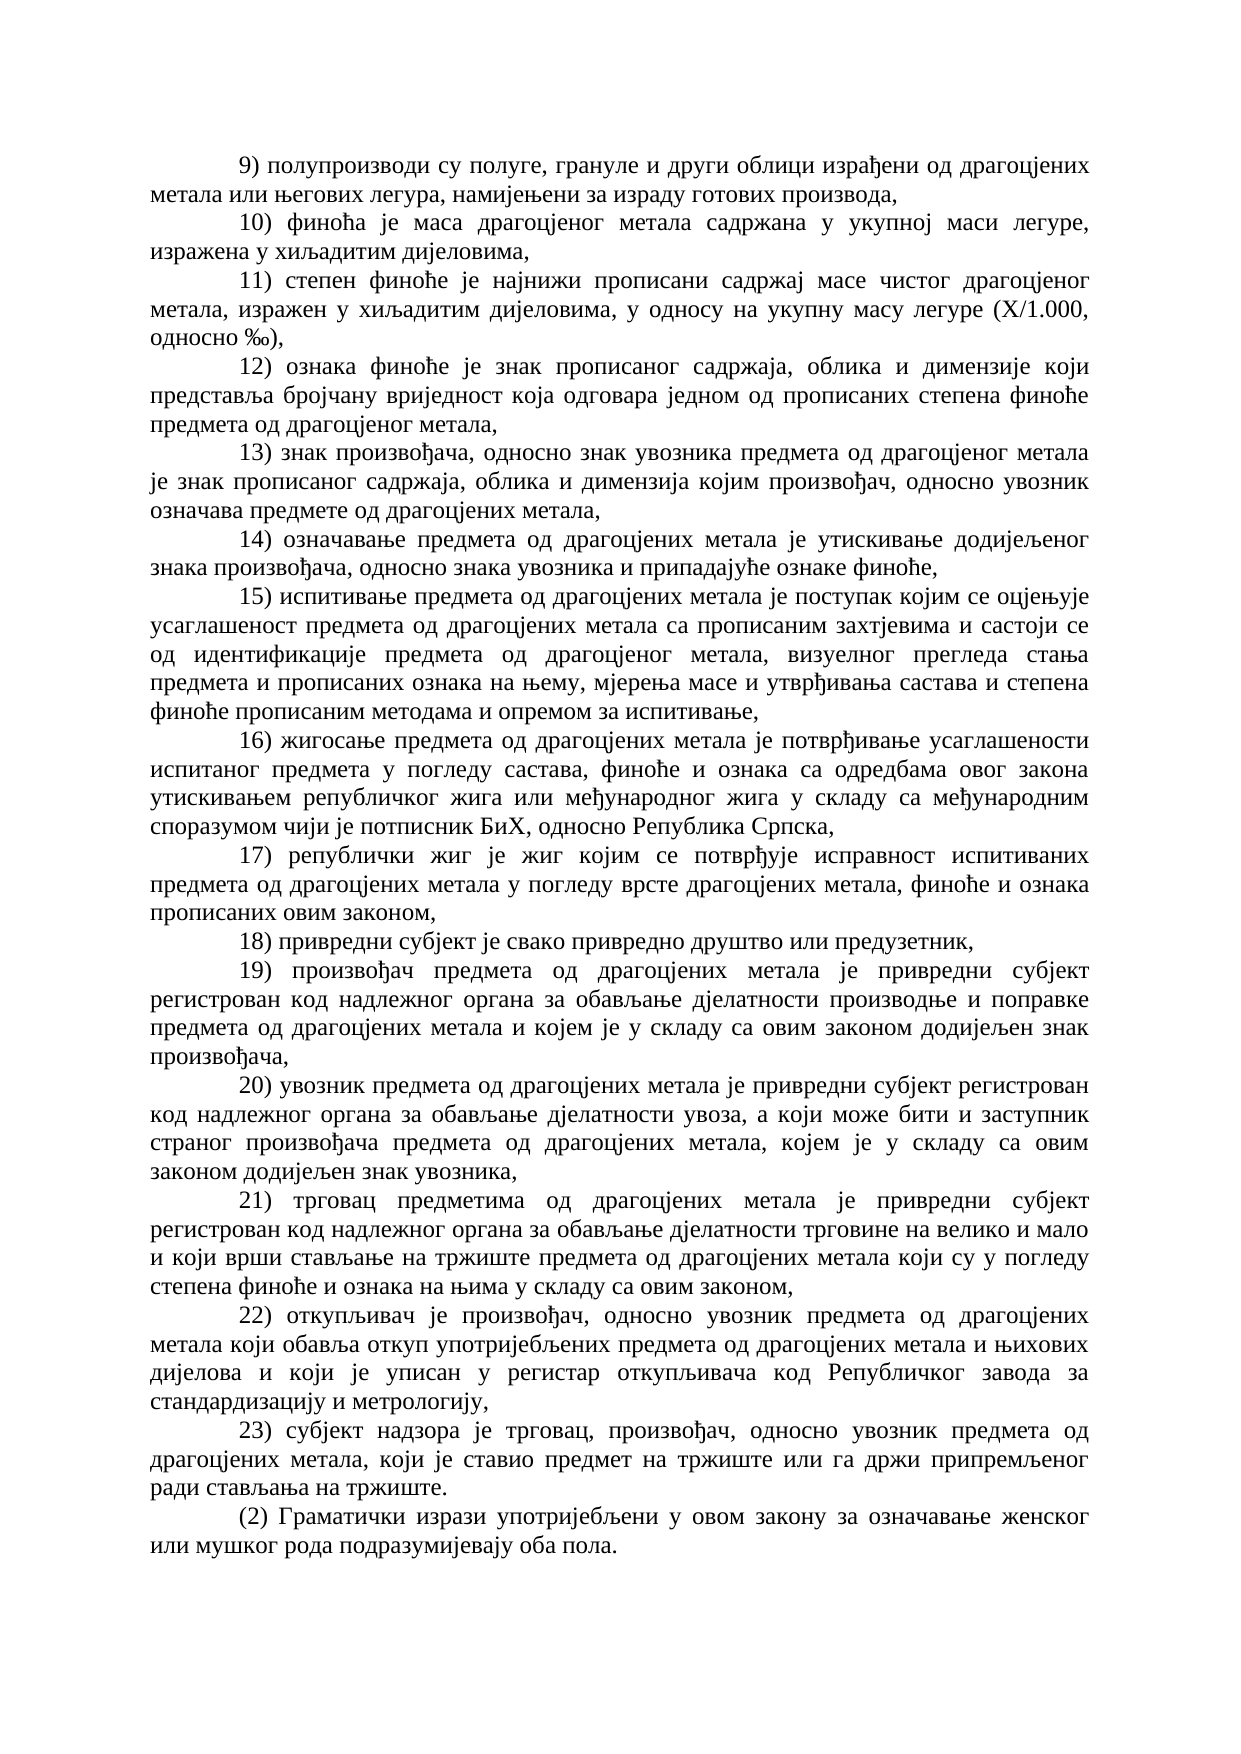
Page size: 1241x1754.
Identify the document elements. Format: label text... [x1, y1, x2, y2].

text 16) жигосање предмета од драгоцјених метала је потврђивање усаглашености испитаног предмета у погледу састава, финоће и ознака са одредбама овог закона утискивањем републичког жига или међународног жига у складу са међународним споразумом чији је потписник БиХ, односно Република Српска, [150, 725, 1090, 840]
text 13) знак произвођача, односно знак увозника предмета од драгоцјеног метала је знак прописаног садржаја, облика и димензија којим произвођач, односно увозник означава предмете од драгоцјених метала, [150, 437, 1090, 524]
text 10) финоћа је маса драгоцјеног метала садржана у укупној маси легуре, изражена у хиљадитим дијеловима, [150, 207, 1090, 265]
text 20) увозник предмета од драгоцјених метала је привредни субјект регистрован код надлежног органа за обављање дјелатности увоза, а који може бити и заступник страног произвођача предмета од драгоцјених метала, којем је у складу са овим законом додијељен знак увозника, [150, 1070, 1090, 1185]
text 11) степен финоће је најнижи прописани садржај масе чистог драгоцјеног метала, изражен у хиљадитим дијеловима, у односу на укупну масу легуре (Х/1.000, односно ‰), [150, 265, 1090, 351]
text (2) Граматички изрази употријебљени у овом закону за означавање женског или мушког рода подразумијевају оба пола. [150, 1501, 1090, 1559]
text 12) ознака финоће је знак прописаног садржаја, облика и димензије који представља бројчану вриједност која одговара једном од прописаних степена финоће предмета од драгоцјеног метала, [150, 351, 1090, 437]
text 22) откупљивач је произвођач, односно увозник предмета од драгоцјених метала који обавља откуп употријебљених предмета од драгоцјених метала и њихових дијелова и који је уписан у регистар откупљивача код Републичког завода за стандардизацију и метрологију, [150, 1300, 1090, 1415]
text 15) испитивање предмета од драгоцјених метала је поступак којим се оцјењује усаглашеност предмета од драгоцјених метала са прописаним захтјевима и састоји се од идентификације предмета од драгоцјеног метала, визуелног прегледа стања предмета и прописаних ознака на њему, мјерења масе и утврђивања састава и степена финоће прописаним методама и опремом за испитивање, [150, 581, 1090, 725]
text 19) произвођач предмета од драгоцјених метала је привредни субјект регистрован код надлежног органа за обављање дјелатности производње и поправке предмета од драгоцјених метала и којем је у складу са овим законом додијељен знак произвођача, [150, 955, 1090, 1070]
text 17) републички жиг је жиг којим се потврђује исправност испитиваних предмета од драгоцјених метала у погледу врсте драгоцјених метала, финоће и ознака прописаних овим законом, [150, 840, 1090, 926]
text 21) трговац предметима од драгоцјених метала је привредни субјект регистрован код надлежног органа за обављање дјелатности трговине на велико и мало и који врши стављање на тржиште предмета од драгоцјених метала који су у погледу степена финоће и ознака на њима у складу са овим законом, [150, 1185, 1090, 1300]
text 9) полупроизводи су полуге, грануле и други облици израђени од драгоцјених метала или његових легура, намијењени за израду готових производа, [150, 150, 1090, 207]
text 14) означавање предмета од драгоцјених метала је утискивање додијељеног знака произвођача, односно знака увозника и припадајуће ознаке финоће, [150, 524, 1090, 581]
text 23) субјект надзора је трговац, произвођач, односно увозник предмета од драгоцјених метала, који је ставио предмет на тржиште или га држи припремљеног ради стављања на тржиште. [150, 1415, 1090, 1501]
text 18) привредни субјект је свако привредно друштво или предузетник, [150, 926, 1090, 955]
